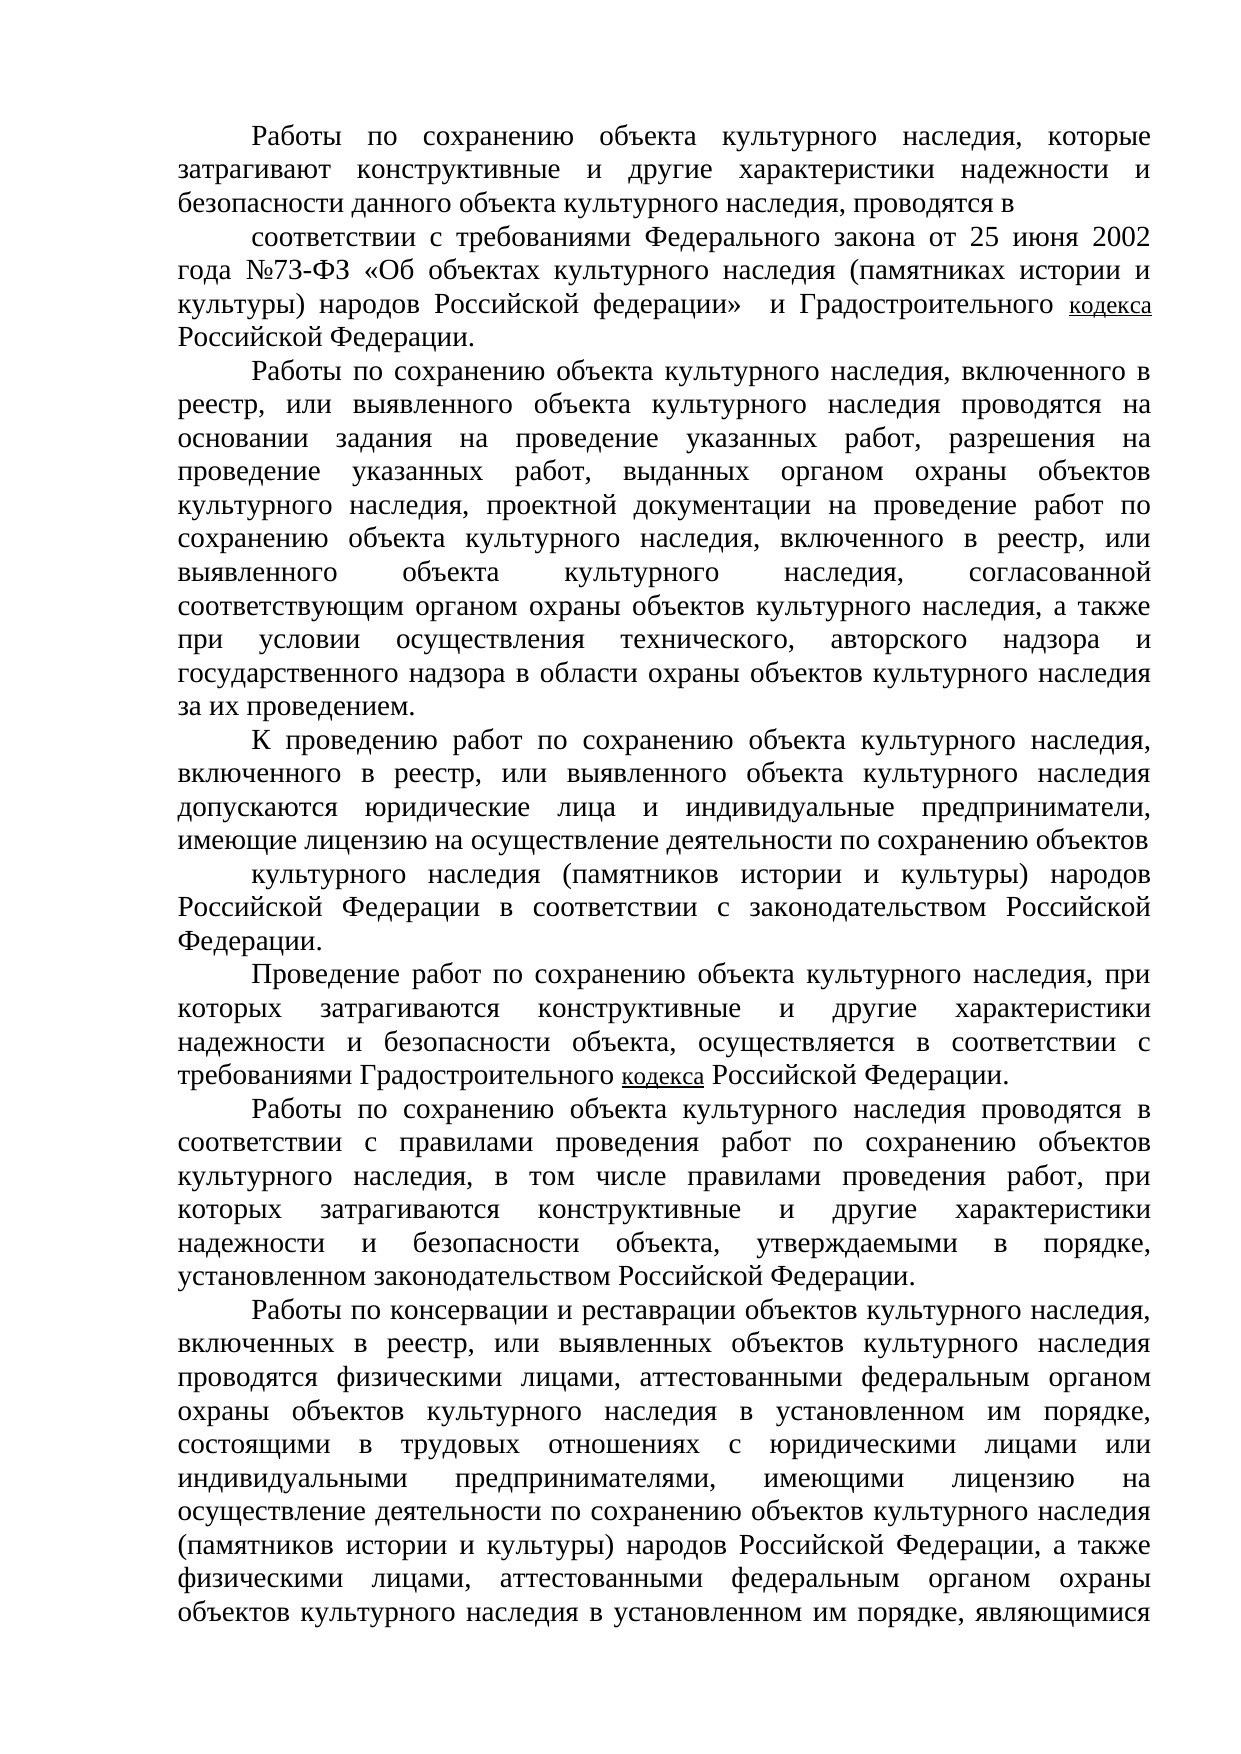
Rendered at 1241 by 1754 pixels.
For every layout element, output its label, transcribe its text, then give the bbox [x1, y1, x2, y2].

text соответствии с требованиями Федерального закона от 25 июня 2002 года №73-ФЗ «Об объектах культурного наследия (памятниках истории и культуры) народов Российской федерации» и Градостроительного кодекса Российской Федерации. [177, 219, 1152, 353]
text Работы по сохранению объекта культурного наследия, включенного в реестр, или выявленного объекта культурного наследия проводятся на основании задания на проведение указанных работ, разрешения на проведение указанных работ, выданных органом охраны объектов культурного наследия, проектной документации на проведение работ по сохранению объекта культурного наследия, включенного в реестр, или выявленного объекта культурного наследия, согласованной соответствующим органом охраны объектов культурного наследия, а также при условии осуществления технического, авторского надзора и государственного надзора в области охраны объектов культурного наследия за их проведением. [177, 353, 1152, 722]
text культурного наследия (памятников истории и культуры) народов Российской Федерации в соответствии с законодательством Российской Федерации. [177, 856, 1152, 957]
text Работы по сохранению объекта культурного наследия проводятся в соответствии с правилами проведения работ по сохранению объектов культурного наследия, в том числе правилами проведения работ, при которых затрагиваются конструктивные и другие характеристики надежности и безопасности объекта, утверждаемыми в порядке, установленном законодательством Российской Федерации. [177, 1091, 1152, 1292]
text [177, 1292, 1152, 1627]
text Проведение работ по сохранению объекта культурного наследия, при которых затрагиваются конструктивные и другие характеристики надежности и безопасности объекта, осуществляется в соответствии с требованиями Градостроительного кодекса Российской Федерации. [177, 957, 1152, 1091]
text Работы по сохранению объекта культурного наследия, которые затрагивают конструктивные и другие характеристики надежности и безопасности данного объекта культурного наследия, проводятся в [177, 118, 1152, 219]
text К проведению работ по сохранению объекта культурного наследия, включенного в реестр, или выявленного объекта культурного наследия допускаются юридические лица и индивидуальные предприниматели, имеющие лицензию на осуществление деятельности по сохранению объектов [177, 722, 1152, 856]
